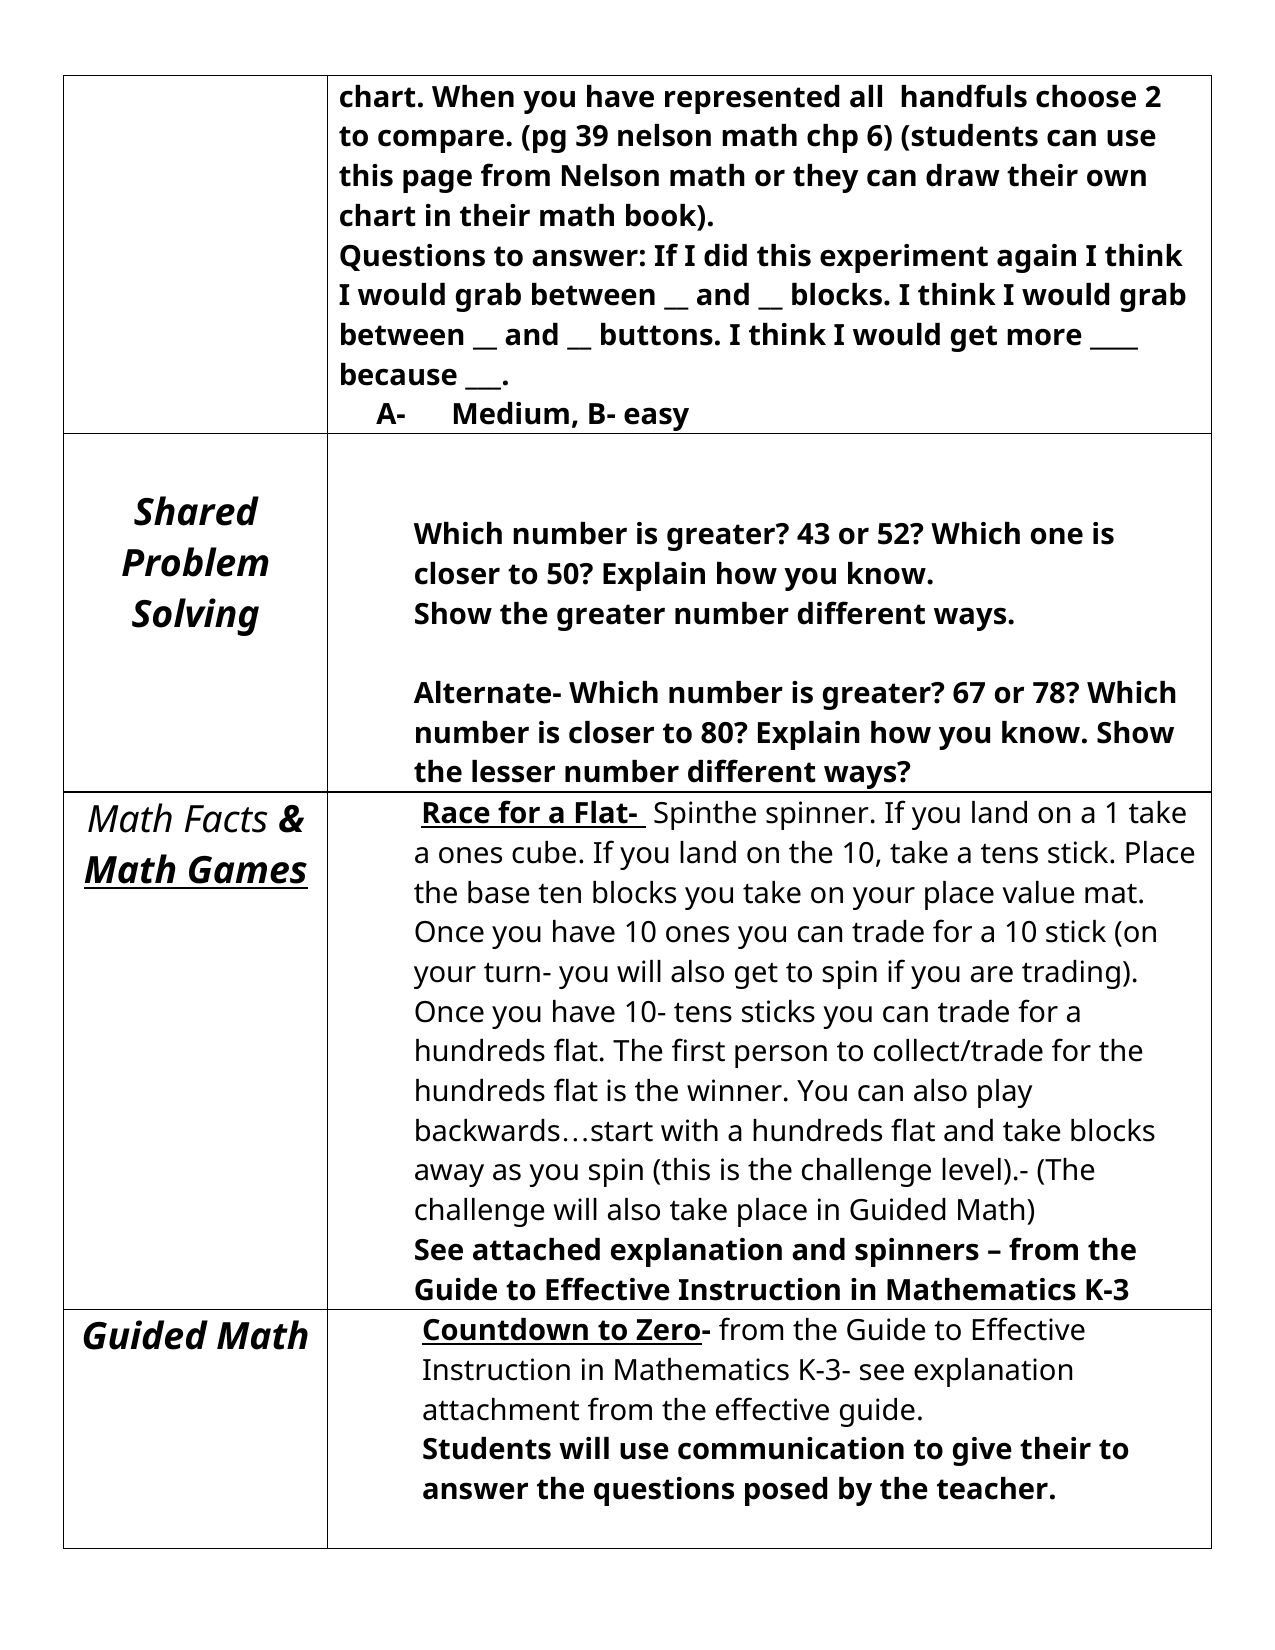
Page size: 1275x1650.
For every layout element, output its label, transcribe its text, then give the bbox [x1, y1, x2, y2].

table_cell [64, 76, 327, 433]
table_cell Race for a Flat- Spinthe spinner. If you land on a 1 take a ones cube. If you land on the 10, take a tens stick. Place the base ten blocks you take on your place value mat. Once you have 10 ones you can trade for a 10 stick (on your turn- you will also get to spin if you are trading). Once you have 10- tens sticks you can trade for a hundreds flat. The first person to collect/trade for the hundreds flat is the winner. You can also play backwards…start with a hundreds flat and take blocks away as you spin (this is the challenge level).- (The challenge will also take place in Guided Math) See attached explanation and spinners – from the Guide to Effective Instruction in Mathematics K-3 [328, 793, 1211, 1308]
table_cell Guided Math [64, 1310, 327, 1548]
table_cell Which number is greater? 43 or 52? Which one is closer to 50? Explain how you know. Show the greater number different ways. Alternate- Which number is greater? 67 or 78? Which number is closer to 80? Explain how you know. Show the lesser number different ways? [328, 434, 1211, 791]
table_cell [328, 1310, 1211, 1548]
table_cell Math Facts & Math Games [64, 793, 327, 1308]
table_cell Shared Problem Solving [64, 434, 327, 791]
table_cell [328, 76, 1211, 433]
